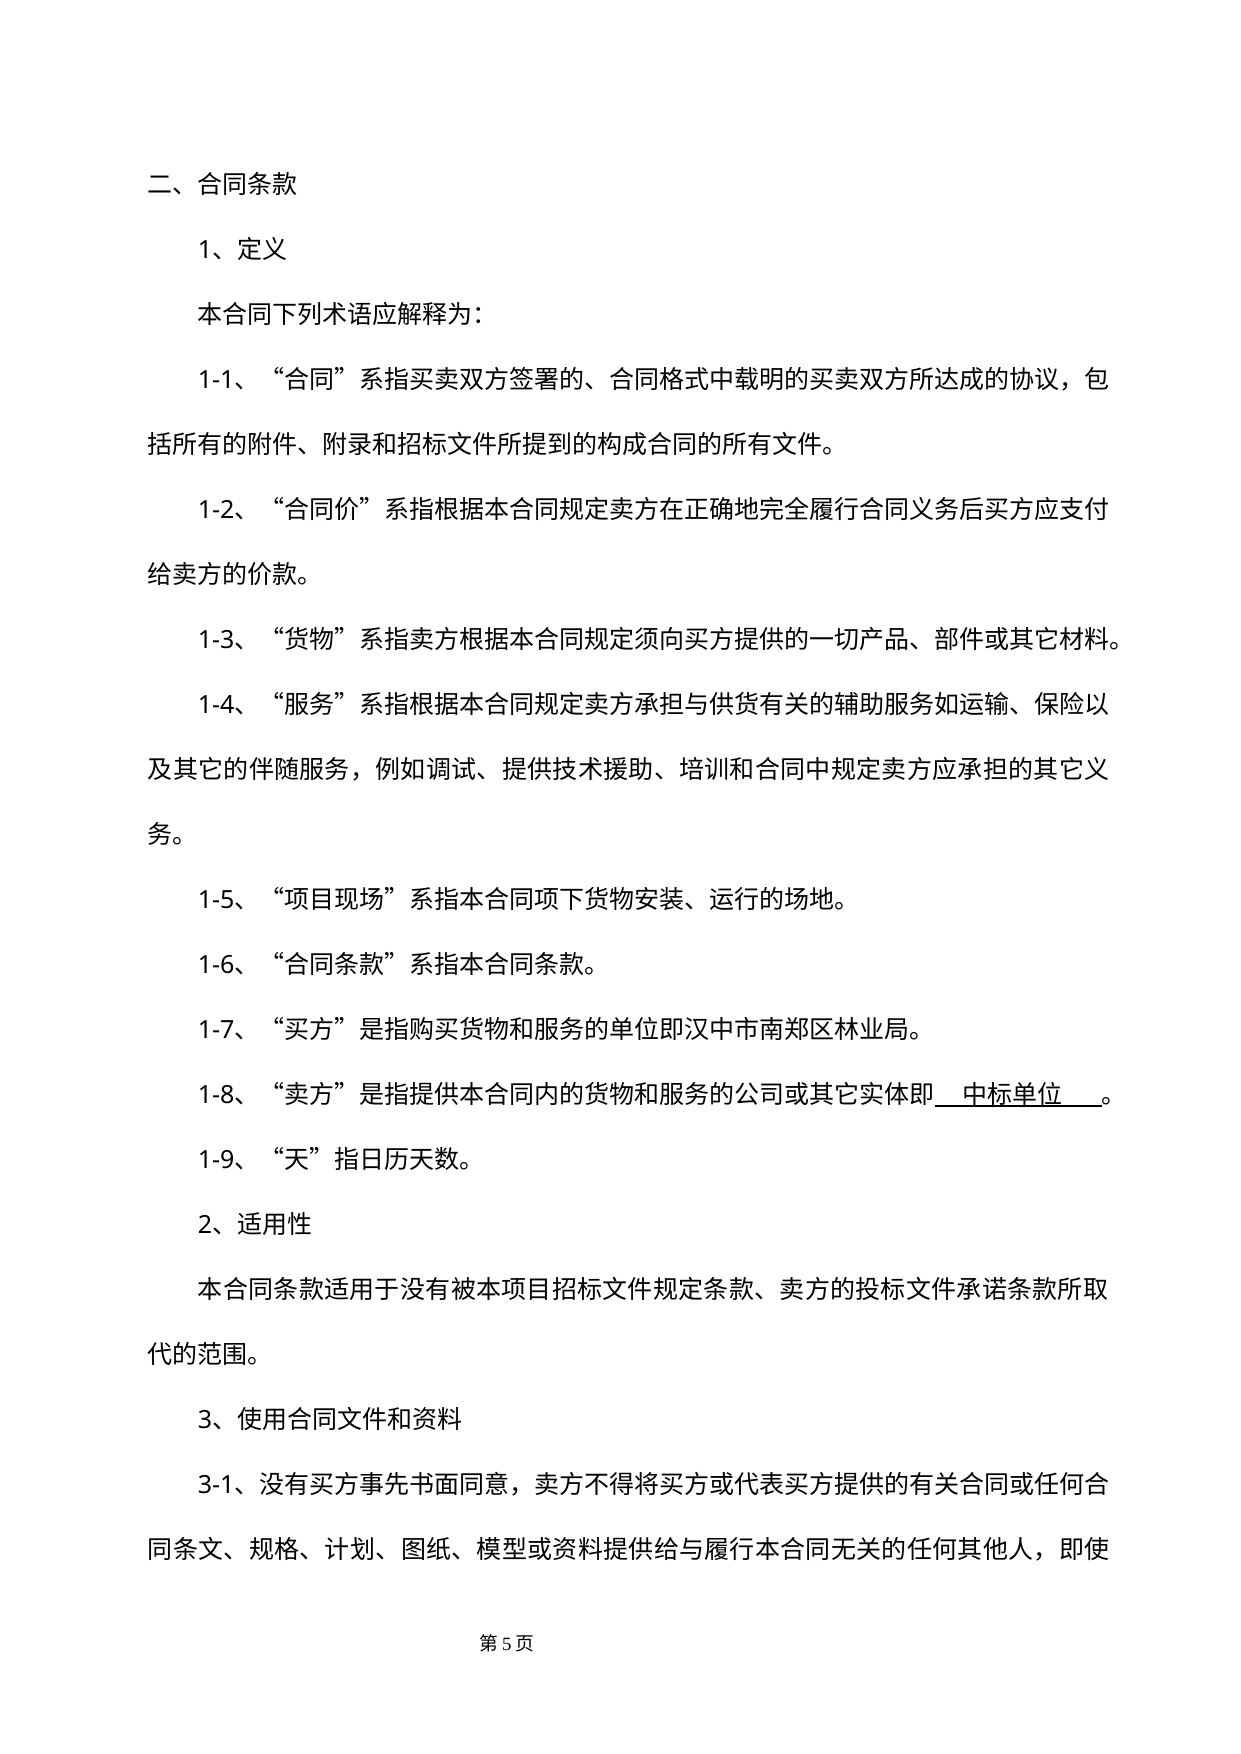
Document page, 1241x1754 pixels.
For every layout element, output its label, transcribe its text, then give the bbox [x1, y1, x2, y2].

text 2、适用性 [148, 1190, 1110, 1255]
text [148, 1450, 1110, 1580]
text 1-7、“买方”是指购买货物和服务的单位即汉中市南郑区林业局。 [148, 995, 1110, 1060]
text 本合同下列术语应解释为： [148, 280, 1110, 345]
text 本合同条款适用于没有被本项目招标文件规定条款、卖方的投标文件承诺条款所取代的范围。 [148, 1255, 1110, 1385]
text 1-6、“合同条款”系指本合同条款。 [148, 930, 1110, 995]
text 1-2、“合同价”系指根据本合同规定卖方在正确地完全履行合同义务后买方应支付给卖方的价款。 [148, 475, 1110, 605]
text 1-9、“天”指日历天数。 [148, 1125, 1110, 1190]
text 1-5、“项目现场”系指本合同项下货物安装、运行的场地。 [148, 865, 1110, 930]
text 1、定义 [148, 215, 1110, 280]
text 3、使用合同文件和资料 [148, 1385, 1110, 1450]
text 1-4、“服务”系指根据本合同规定卖方承担与供货有关的辅助服务如运输、保险以及其它的伴随服务，例如调试、提供技术援助、培训和合同中规定卖方应承担的其它义务。 [148, 670, 1110, 865]
text 1-3、“货物”系指卖方根据本合同规定须向买方提供的一切产品、部件或其它材料。 [148, 605, 1110, 670]
text 1-8、“卖方”是指提供本合同内的货物和服务的公司或其它实体即 中标单位 。 [148, 1060, 1110, 1125]
text 1-1、“合同”系指买卖双方签署的、合同格式中载明的买卖双方所达成的协议，包括所有的附件、附录和招标文件所提到的构成合同的所有文件。 [148, 345, 1110, 475]
text 二、合同条款 [148, 150, 1110, 215]
